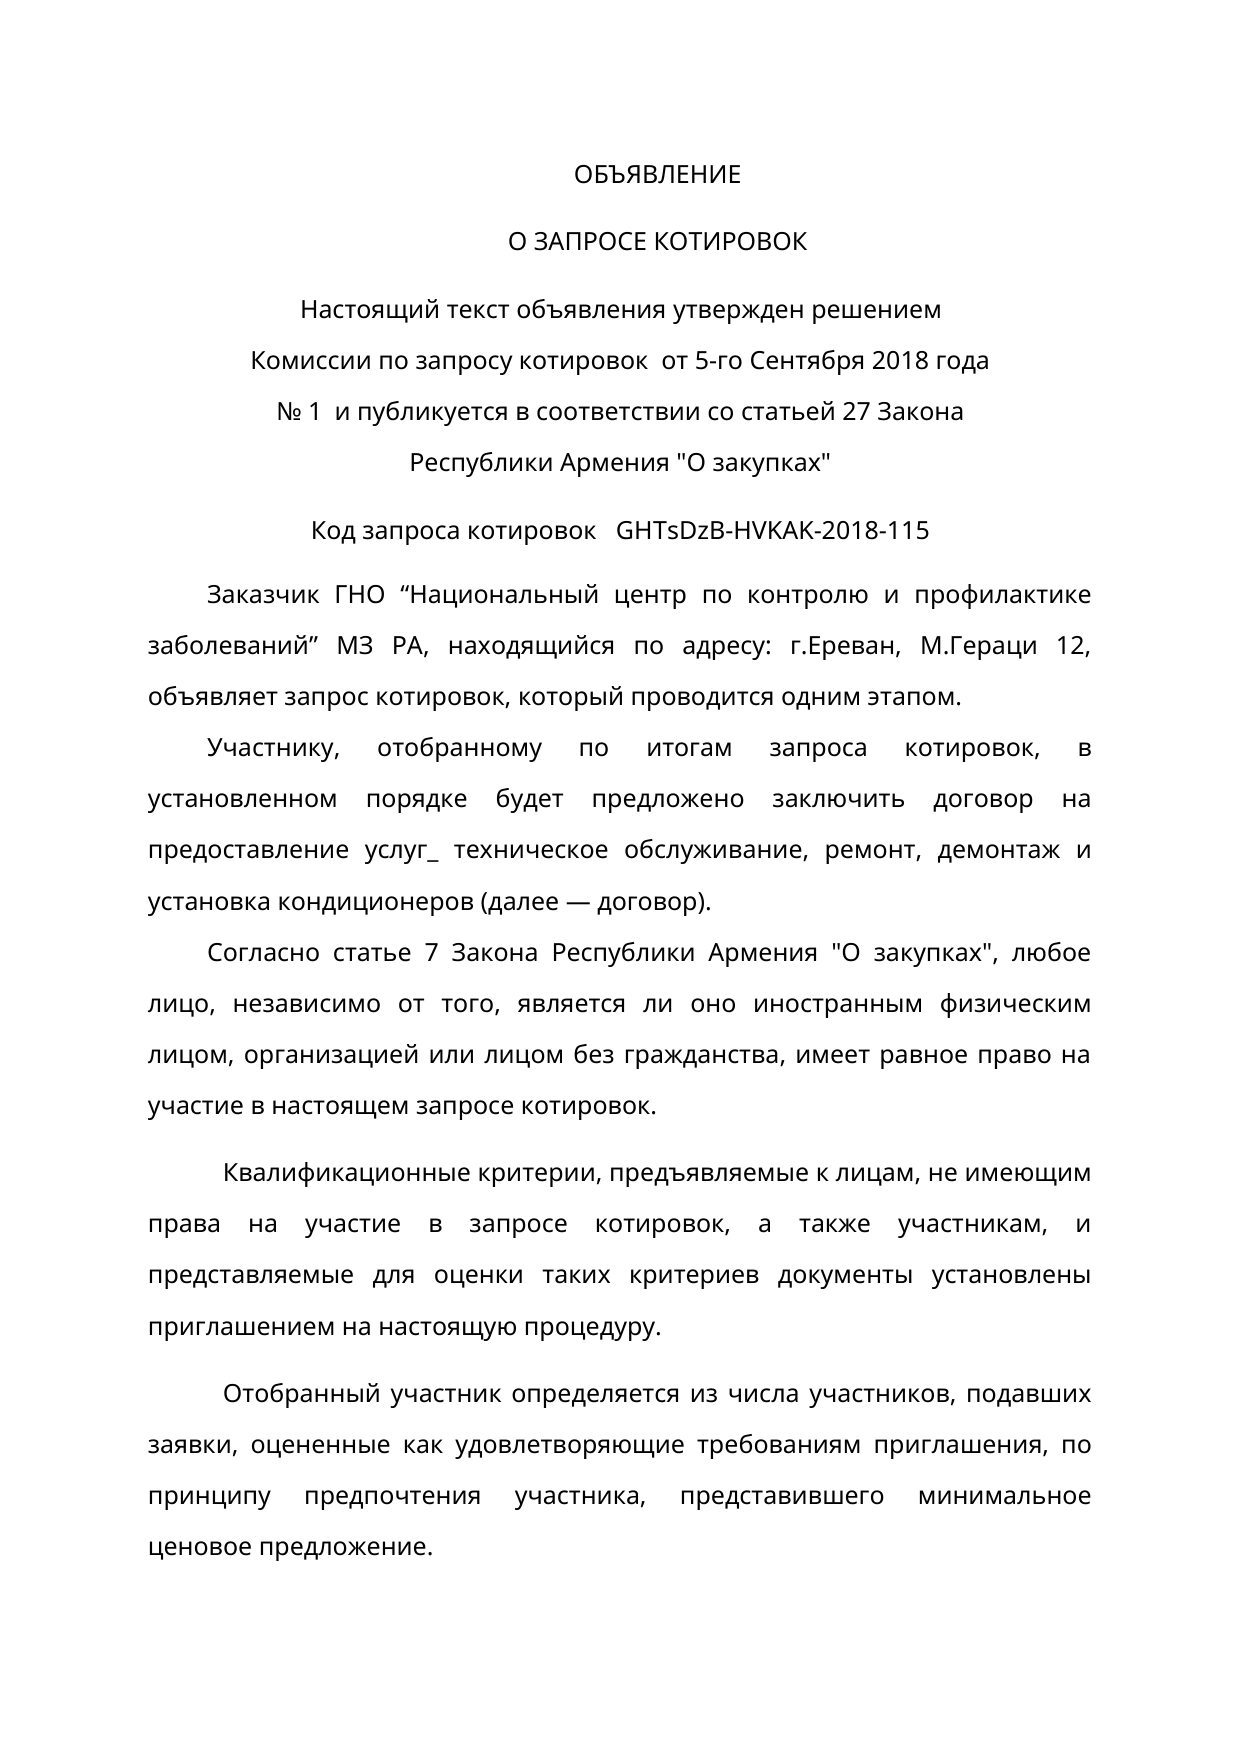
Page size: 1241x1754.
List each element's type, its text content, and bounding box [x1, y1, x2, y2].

text Заказчик ГНО “Национальный центр по контролю и профилактике заболеваний” МЗ РА, находящийся по адресу: г.Ереван, М.Гераци 12, объявляет запрос котировок, который проводится одним этапом. [148, 577, 1092, 713]
text Код запроса котировок GHTsDzB-HVKAK-2018-115 [207, 513, 1034, 547]
text Настоящий текст объявления утвержден решением Комиссии по запросу котировок от 5-го Сентября 2018 года № 1 и публикуется в соответствии со статьей 27 Закона Республики Армения "О закупках" [236, 292, 1004, 479]
text Согласно статье 7 Закона Республики Армения "О закупках", любое лицо, независимо от того, является ли оно иностранным физическим лицом, организацией или лицом без гражданства, имеет равное право на участие в настоящем запросе котировок. [148, 934, 1092, 1121]
text Квалификационные критерии, предъявляемые к лицам, не имеющим права на участие в запросе котировок, а также участникам, и представляемые для оценки таких критериев документы установлены приглашением на настоящую процедуру. [148, 1155, 1092, 1342]
text Отобранный участник определяется из числа участников, подавших заявки, оцененные как удовлетворяющие требованиям приглашения, по принципу предпочтения участника, представившего минимальное ценовое предложение. [148, 1376, 1092, 1563]
text ОБЪЯВЛЕНИЕ [148, 156, 1092, 190]
text О ЗАПРОСЕ КОТИРОВОК [148, 224, 1092, 258]
text Участнику, отобранному по итогам запроса котировок, в установленном порядке будет предложено заключить договор на предоставление услуг_ техническое обслуживание, ремонт, демонтаж и установка кондиционеров (далее — договор). [148, 730, 1092, 917]
